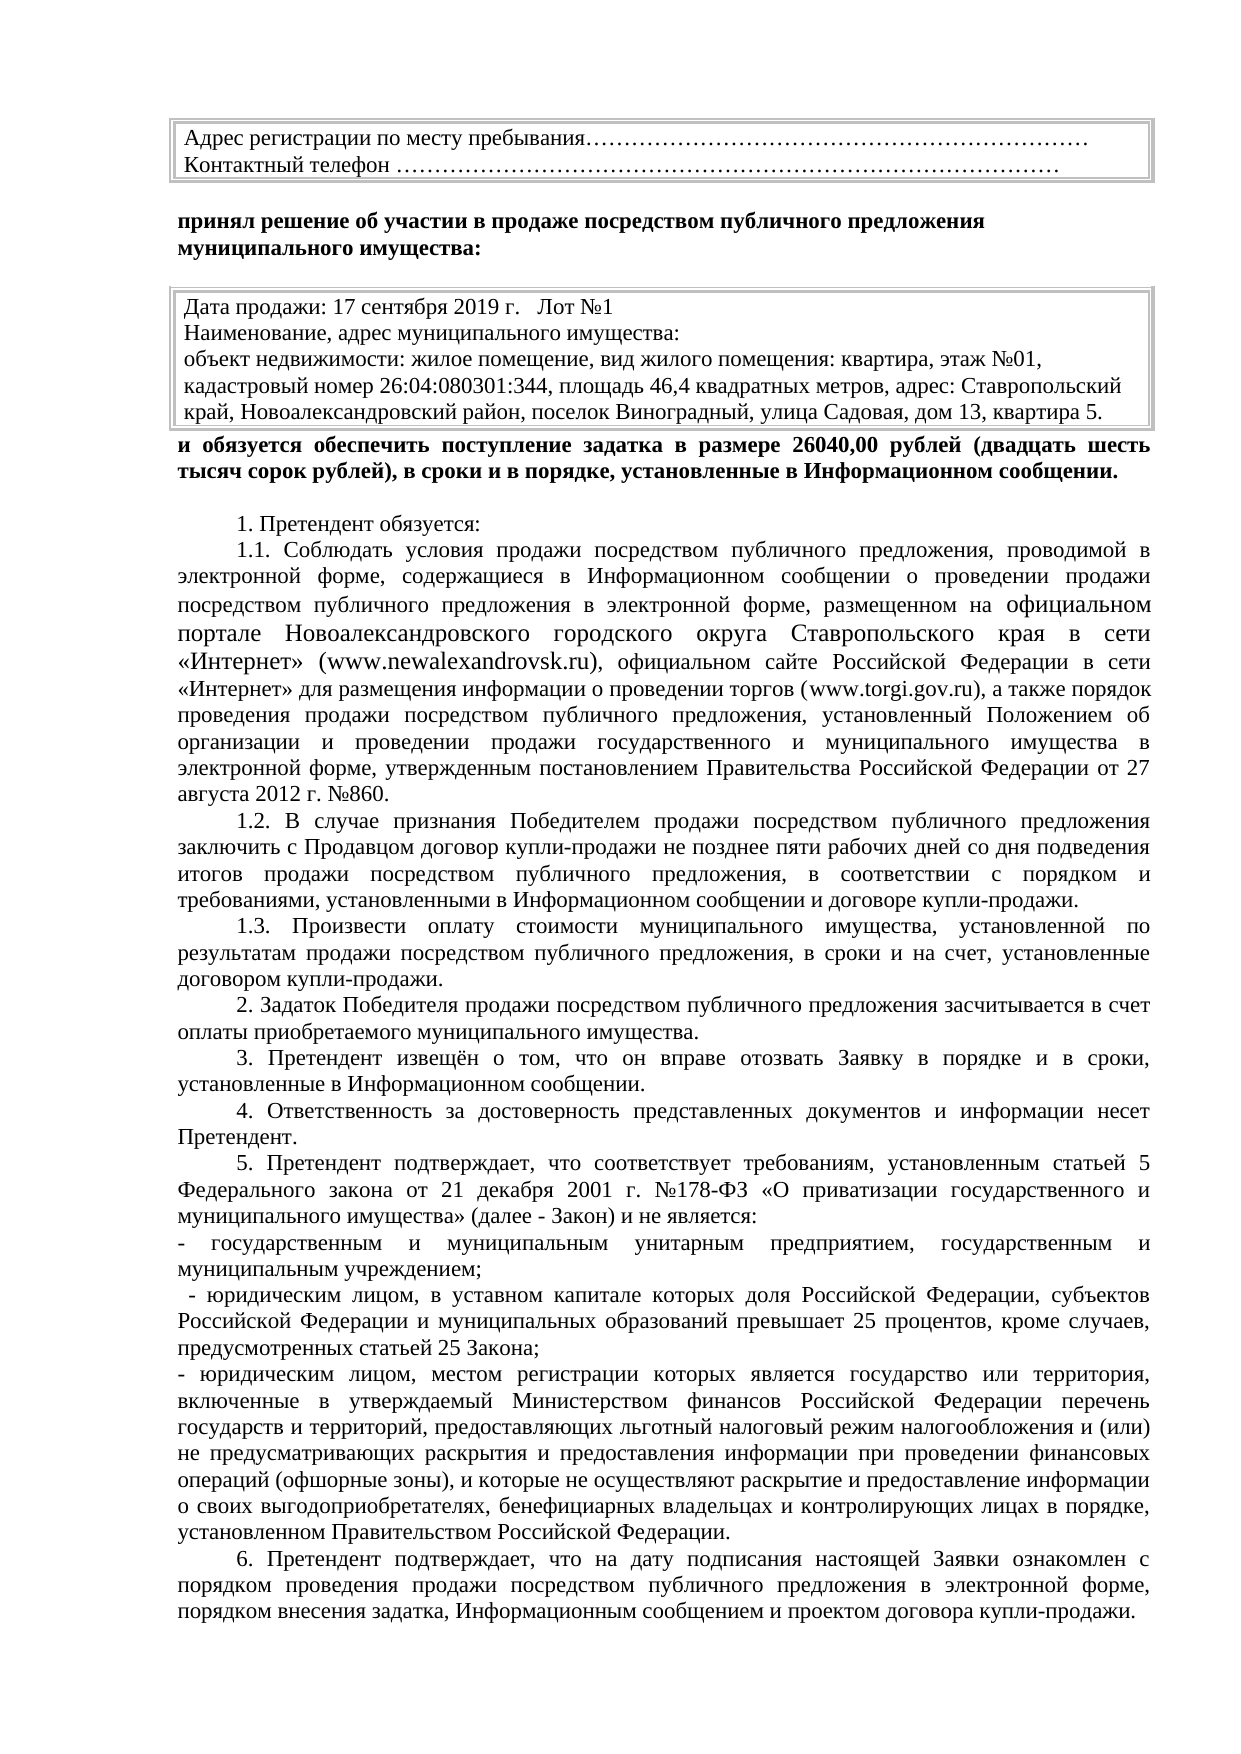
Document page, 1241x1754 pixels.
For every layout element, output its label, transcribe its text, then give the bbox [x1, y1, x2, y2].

text 1.2. В случае признания Победителем продажи посредством публичного предложения заключить с Продавцом договор купли-продажи не позднее пяти рабочих дней со дня подведения итогов продажи посредством публичного предложения, в соответствии с порядком и требованиями, установленными в Информационном сообщении и договоре купли-продажи. [177, 807, 1152, 912]
text 5. Претендент подтверждает, что соответствует требованиям, установленным статьей 5 Федерального закона от 21 декабря 2001 г. №178-ФЗ «О приватизации государственного и муниципального имущества» (далее - Закон) и не является: [177, 1149, 1152, 1228]
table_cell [176, 124, 1148, 177]
text принял решение об участии в продаже посредством публичного предложения муниципального имущества: [177, 207, 1152, 260]
text 2. Задаток Победителя продажи посредством публичного предложения засчитывается в счет оплаты приобретаемого муниципального имущества. [177, 991, 1152, 1044]
text - государственным и муниципальным унитарным предприятием, государственным и муниципальным учреждением; [177, 1228, 1152, 1281]
text 1. Претендент обязуется: [177, 510, 1152, 536]
text - юридическим лицом, в уставном капитале которых доля Российской Федерации, субъектов Российской Федерации и муниципальных образований превышает 25 процентов, кроме случаев, предусмотренных статьей 25 Закона; [177, 1281, 1152, 1360]
text 6. Претендент подтверждает, что на дату подписания настоящей Заявки ознакомлен с порядком проведения продажи посредством публичного предложения в электронной форме, порядком внесения задатка, Информационным сообщением и проектом договора купли-продажи. [177, 1545, 1152, 1624]
text 1.1. Соблюдать условия продажи посредством публичного предложения, проводимой в электронной форме, содержащиеся в Информационном сообщении о проведении продажи посредством публичного предложения в электронной форме, размещенном на официальном портале Новоалександровского городского округа Ставропольского края в сети «Интернет» (www.newalexandrovsk.ru), официальном сайте Российской Федерации в сети «Интернет» для размещения информации о проведении торгов (www.torgi.gov.ru), а также порядок проведения продажи посредством публичного предложения, установленный Положением об организации и проведении продажи государственного и муниципального имущества в электронной форме, утвержденным постановлением Правительства Российской Федерации от 27 августа 2012 г. №860. [177, 536, 1152, 807]
text 3. Претендент извещён о том, что он вправе отозвать Заявку в порядке и в сроки, установленные в Информационном сообщении. [177, 1044, 1152, 1097]
text 4. Ответственность за достоверность представленных документов и информации несет Претендент. [177, 1097, 1152, 1149]
table_header Дата продажи: 17 сентября 2019 г. Лот №1 Наименование, адрес муниципального имущества: объект недвижимости: жилое помещение, вид жилого помещения: квартира, этаж №01, кадастровый номер 26:04:080301:344, площадь 46,4 квадратных метров, адрес: Ставропольский край, Новоалександровский район, поселок Виноградный, улица Садовая, дом 13, квартира 5. [176, 293, 1148, 424]
text - юридическим лицом, местом регистрации которых является государство или территория, включенные в утверждаемый Министерством финансов Российской Федерации перечень государств и территорий, предоставляющих льготный налоговый режим налогообложения и (или) не предусматривающих раскрытия и предоставления информации при проведении финансовых операций (офшорные зоны), и которые не осуществляют раскрытие и предоставление информации о своих выгодоприобретателях, бенефициарных владельцах и контролирующих лицах в порядке, установленном Правительством Российской Федерации. [177, 1360, 1152, 1545]
text и обязуется обеспечить поступление задатка в размере 26040,00 рублей (двадцать шесть тысяч сорок рублей), в сроки и в порядке, установленные в Информационном сообщении. [177, 431, 1152, 483]
text 1.3. Произвести оплату стоимости муниципального имущества, установленной по результатам продажи посредством публичного предложения, в сроки и на счет, установленные договором купли-продажи. [177, 912, 1152, 991]
